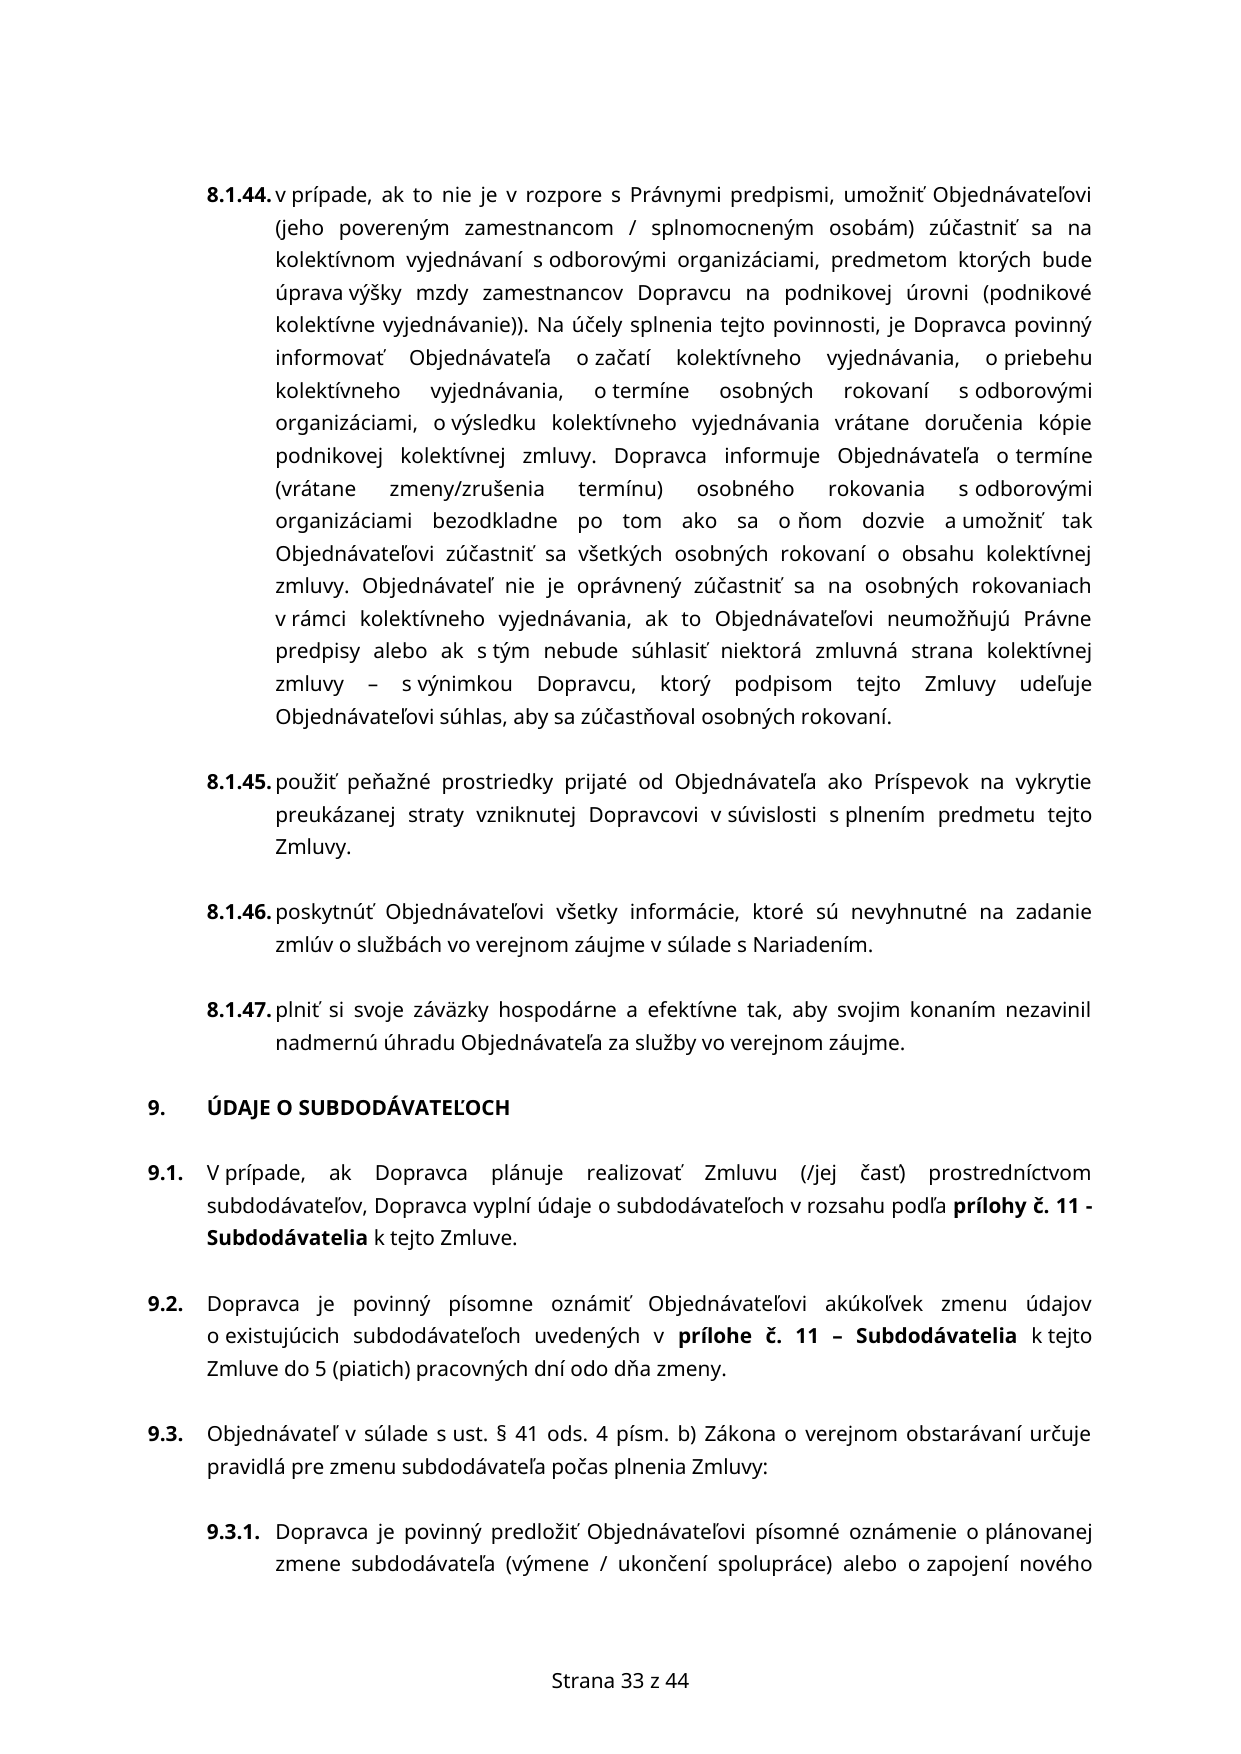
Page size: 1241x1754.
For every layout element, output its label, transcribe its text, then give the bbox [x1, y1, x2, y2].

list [207, 1517, 1093, 1578]
list Objednávateľ v súlade s ust. § 41 ods. 4 písm. b) Zákona o verejnom obstarávaní určuje pravidlá pre zmenu subdodávateľa počas plnenia Zmluvy: [148, 1419, 1093, 1480]
list použiť peňažné prostriedky prijaté od Objednávateľa ako Príspevok na vykrytie preukázanej straty vzniknutej Dopravcovi v súvislosti s plnením predmetu tejto Zmluvy. [207, 767, 1093, 861]
list v prípade, ak to nie je v rozpore s Právnymi predpismi, umožniť Objednávateľovi (jeho povereným zamestnancom / splnomocneným osobám) zúčastniť sa na kolektívnom vyjednávaní s odborovými organizáciami, predmetom ktorých bude úprava výšky mzdy zamestnancov Dopravcu na podnikovej úrovni (podnikové kolektívne vyjednávanie)). Na účely splnenia tejto povinnosti, je Dopravca povinný informovať Objednávateľa o začatí kolektívneho vyjednávania, o priebehu kolektívneho vyjednávania, o termíne osobných rokovaní s odborovými organizáciami, o výsledku kolektívneho vyjednávania vrátane doručenia kópie podnikovej kolektívnej zmluvy. Dopravca informuje Objednávateľa o termíne (vrátane zmeny/zrušenia termínu) osobného rokovania s odborovými organizáciami bezodkladne po tom ako sa o ňom dozvie a umožniť tak Objednávateľovi zúčastniť sa všetkých osobných rokovaní o obsahu kolektívnej zmluvy. Objednávateľ nie je oprávnený zúčastniť sa na osobných rokovaniach v rámci kolektívneho vyjednávania, ak to Objednávateľovi neumožňujú Právne predpisy alebo ak s tým nebude súhlasiť niektorá zmluvná strana kolektívnej zmluvy – s výnimkou Dopravcu, ktorý podpisom tejto Zmluvy udeľuje Objednávateľovi súhlas, aby sa zúčastňoval osobných rokovaní. [207, 180, 1093, 730]
list poskytnúť Objednávateľovi všetky informácie, ktoré sú nevyhnutné na zadanie zmlúv o službách vo verejnom záujme v súlade s Nariadením. [207, 897, 1093, 958]
list Údaje o subdodávateľoch [148, 1093, 1093, 1122]
list plniť si svoje záväzky hospodárne a efektívne tak, aby svojim konaním nezavinil nadmernú úhradu Objednávateľa za služby vo verejnom záujme. [207, 995, 1093, 1056]
list Dopravca je povinný písomne oznámiť Objednávateľovi akúkoľvek zmenu údajov o existujúcich subdodávateľoch uvedených v prílohe č. 11 – Subdodávatelia k tejto Zmluve do 5 (piatich) pracovných dní odo dňa zmeny. [148, 1289, 1093, 1382]
list V prípade, ak Dopravca plánuje realizovať Zmluvu (/jej časť) prostredníctvom subdodávateľov, Dopravca vyplní údaje o subdodávateľoch v rozsahu podľa prílohy č. 11 - Subdodávatelia k tejto Zmluve. [148, 1158, 1093, 1252]
